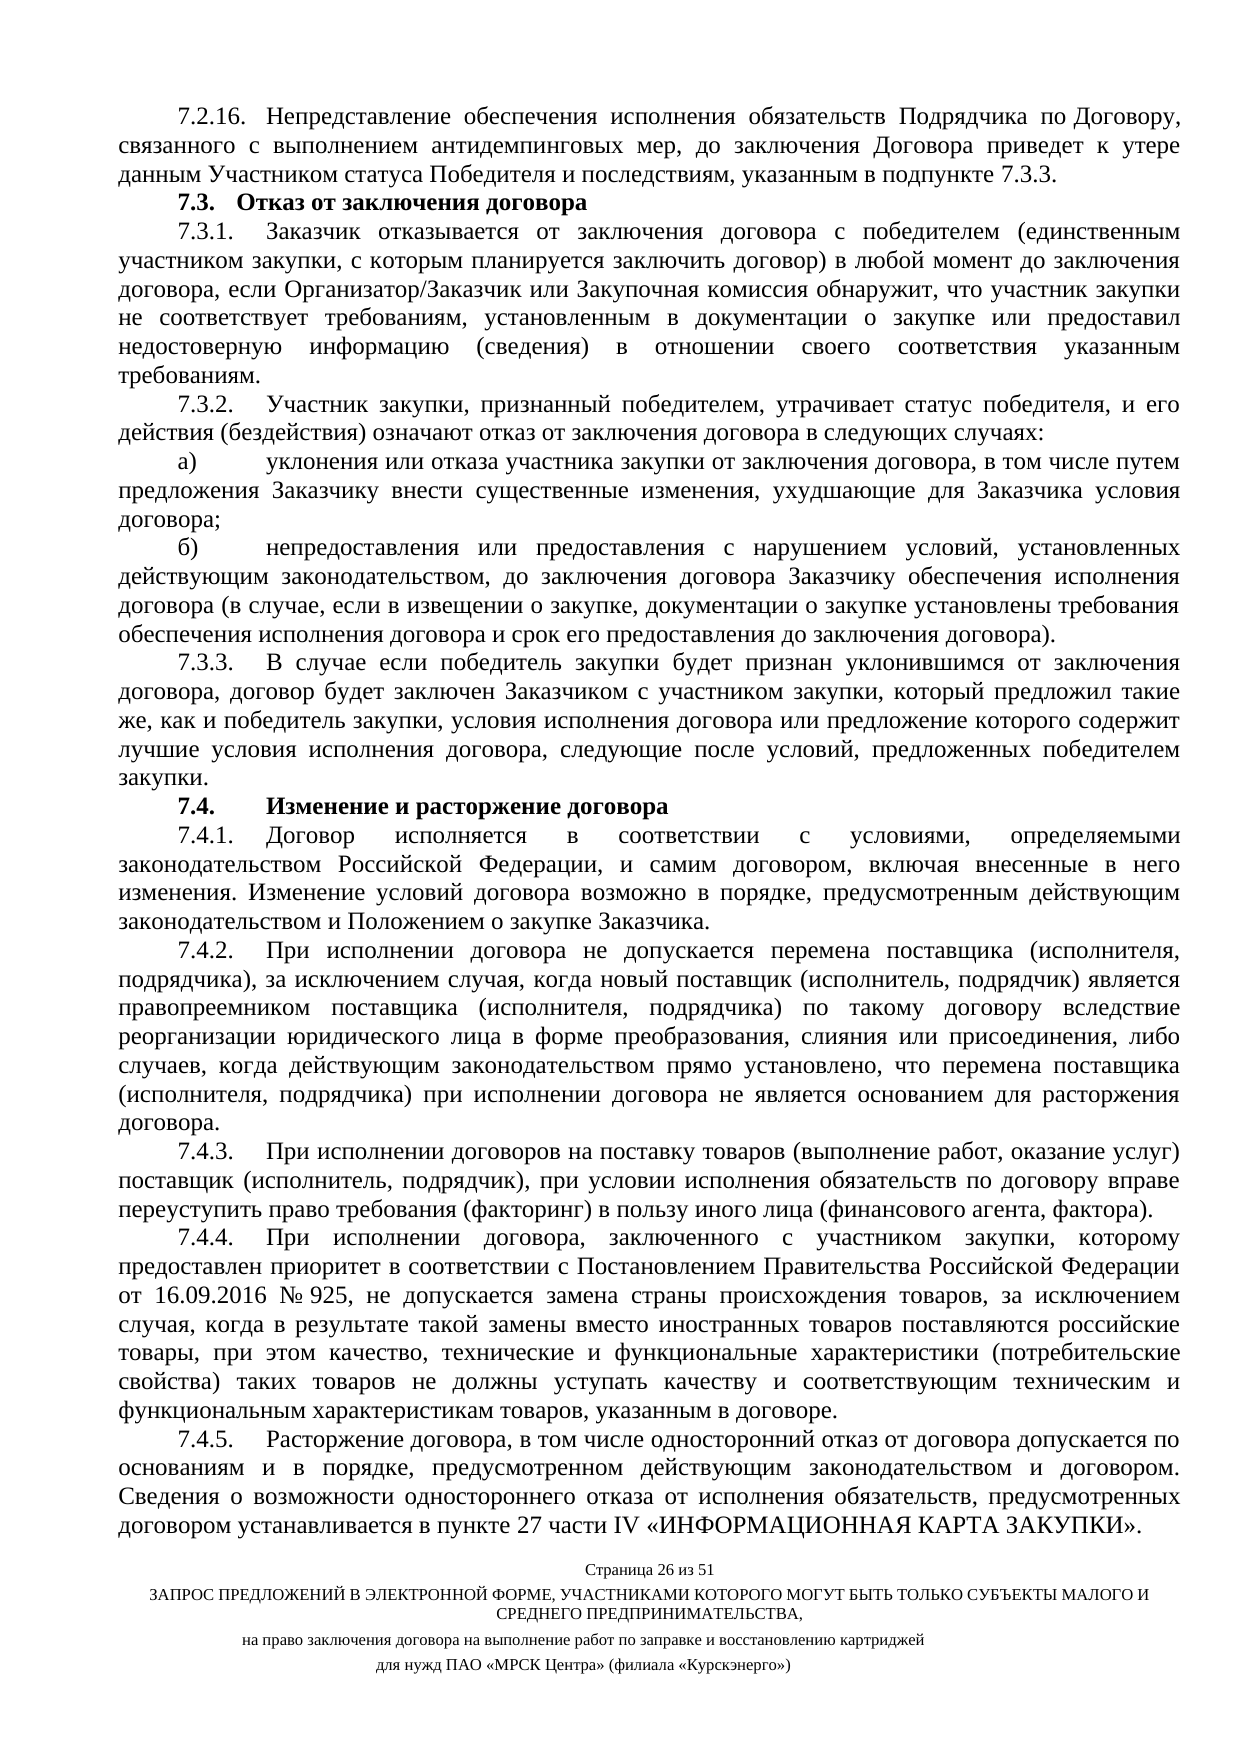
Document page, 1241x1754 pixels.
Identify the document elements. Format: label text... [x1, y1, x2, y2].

subtitle Непредставление обеспечения исполнения обязательств Подрядчика по Договору, связанного с выполнением антидемпинговых мер, до заключения Договора приведет к утере данным Участником статуса Победителя и последствиям, указанным в подпункте 7.3.3. [118, 101, 1181, 187]
subtitle Отказ от заключения договора [118, 187, 1181, 216]
list Участник закупки, признанный победителем, утрачивает статус победителя, и его действия (бездействия) означают отказ от заключения договора в следующих случаях: [118, 389, 1181, 446]
list непредоставления или предоставления с нарушением условий, установленных действующим законодательством, до заключения договора Заказчику обеспечения исполнения договора (в случае, если в извещении о закупке, документации о закупке установлены требования обеспечения исполнения договора и срок его предоставления до заключения договора). [118, 532, 1181, 647]
list уклонения или отказа участника закупки от заключения договора, в том числе путем предложения Заказчику внести существенные изменения, ухудшающие для Заказчика условия договора; [118, 446, 1181, 532]
subtitle Договор исполняется в соответствии с условиями, определяемыми законодательством Российской Федерации, и самим договором, включая внесенные в него изменения. Изменение условий договора возможно в порядке, предусмотренным действующим законодательством и Положением о закупке Заказчика. [118, 820, 1181, 935]
subtitle Расторжение договора, в том числе односторонний отказ от договора допускается по основаниям и в порядке, предусмотренном действующим законодательством и договором. Сведения о возможности одностороннего отказа от исполнения обязательств, предусмотренных договором устанавливается в пункте 27 части IV «ИНФОРМАЦИОННАЯ КАРТА ЗАКУПКИ». [118, 1424, 1181, 1539]
subtitle При исполнении договоров на поставку товаров (выполнение работ, оказание услуг) поставщик (исполнитель, подрядчик), при условии исполнения обязательств по договору вправе переуступить право требования (факторинг) в пользу иного лица (финансового агента, фактора). [118, 1136, 1181, 1222]
subtitle Изменение и расторжение договора [118, 791, 1181, 820]
subtitle При исполнении договора, заключенного с участником закупки, которому предоставлен приоритет в соответствии с Постановлением Правительства Российской Федерации от 16.09.2016 № 925, не допускается замена страны происхождения товаров, за исключением случая, когда в результате такой замены вместо иностранных товаров поставляются российские товары, при этом качество, технические и функциональные характеристики (потребительские свойства) таких товаров не должны уступать качеству и соответствующим техническим и функциональным характеристикам товаров, указанным в договоре. [118, 1222, 1181, 1424]
list В случае если победитель закупки будет признан уклонившимся от заключения договора, договор будет заключен Заказчиком с участником закупки, который предложил такие же, как и победитель закупки, условия исполнения договора или предложение которого содержит лучшие условия исполнения договора, следующие после условий, предложенных победителем закупки. [118, 647, 1181, 791]
list Заказчик отказывается от заключения договора с победителем (единственным участником закупки, с которым планируется заключить договор) в любой момент до заключения договора, если Организатор/Заказчик или Закупочная комиссия обнаружит, что участник закупки не соответствует требованиям, установленным в документации о закупке или предоставил недостоверную информацию (сведения) в отношении своего соответствия указанным требованиям. [118, 216, 1181, 389]
subtitle При исполнении договора не допускается перемена поставщика (исполнителя, подрядчика), за исключением случая, когда новый поставщик (исполнитель, подрядчик) является правопреемником поставщика (исполнителя, подрядчика) по такому договору вследствие реорганизации юридического лица в форме преобразования, слияния или присоединения, либо случаев, когда действующим законодательством прямо установлено, что перемена поставщика (исполнителя, подрядчика) при исполнении договора не является основанием для расторжения договора. [118, 935, 1181, 1136]
